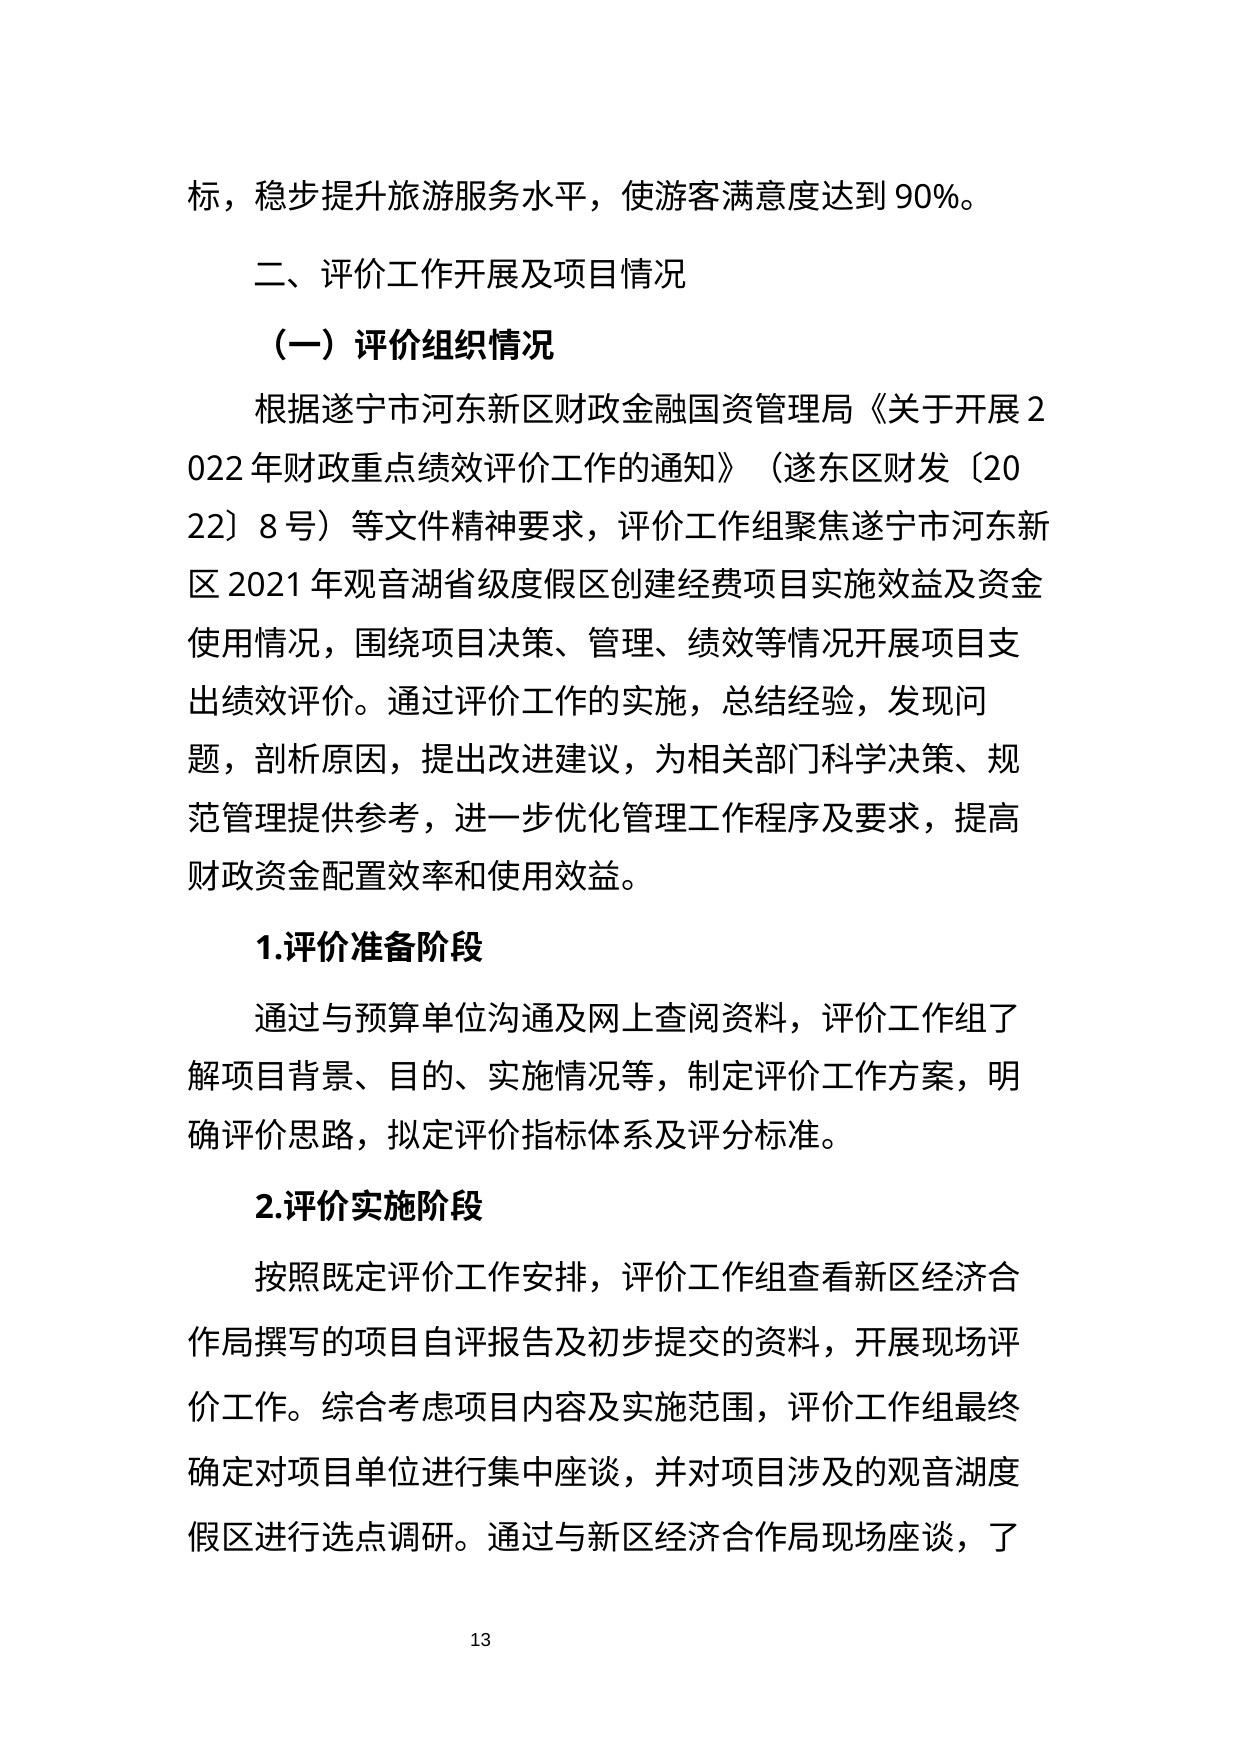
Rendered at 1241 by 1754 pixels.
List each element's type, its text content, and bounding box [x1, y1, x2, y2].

subtitle 1.评价准备阶段 [187, 912, 1053, 977]
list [187, 1242, 1053, 1567]
subtitle 二、评价工作开展及项目情况 [253, 239, 1053, 298]
text 通过与预算单位沟通及网上查阅资料，评价工作组了解项目背景、目的、实施情况等，制定评价工作方案，明确评价思路，拟定评价指标体系及评分标准。 [187, 984, 1053, 1159]
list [187, 162, 1053, 227]
subtitle 2.评价实施阶段 [187, 1171, 1053, 1236]
subtitle （一）评价组织情况 [187, 310, 1053, 369]
text 根据遂宁市河东新区财政金融国资管理局《关于开展2022年财政重点绩效评价工作的通知》（遂东区财发〔2022〕8号）等文件精神要求，评价工作组聚焦遂宁市河东新区2021年观音湖省级度假区创建经费项目实施效益及资金使用情况，围绕项目决策、管理、绩效等情况开展项目支出绩效评价。通过评价工作的实施，总结经验，发现问题，剖析原因，提出改进建议，为相关部门科学决策、规范管理提供参考，进一步优化管理工作程序及要求，提高财政资金配置效率和使用效益。 [187, 375, 1053, 900]
